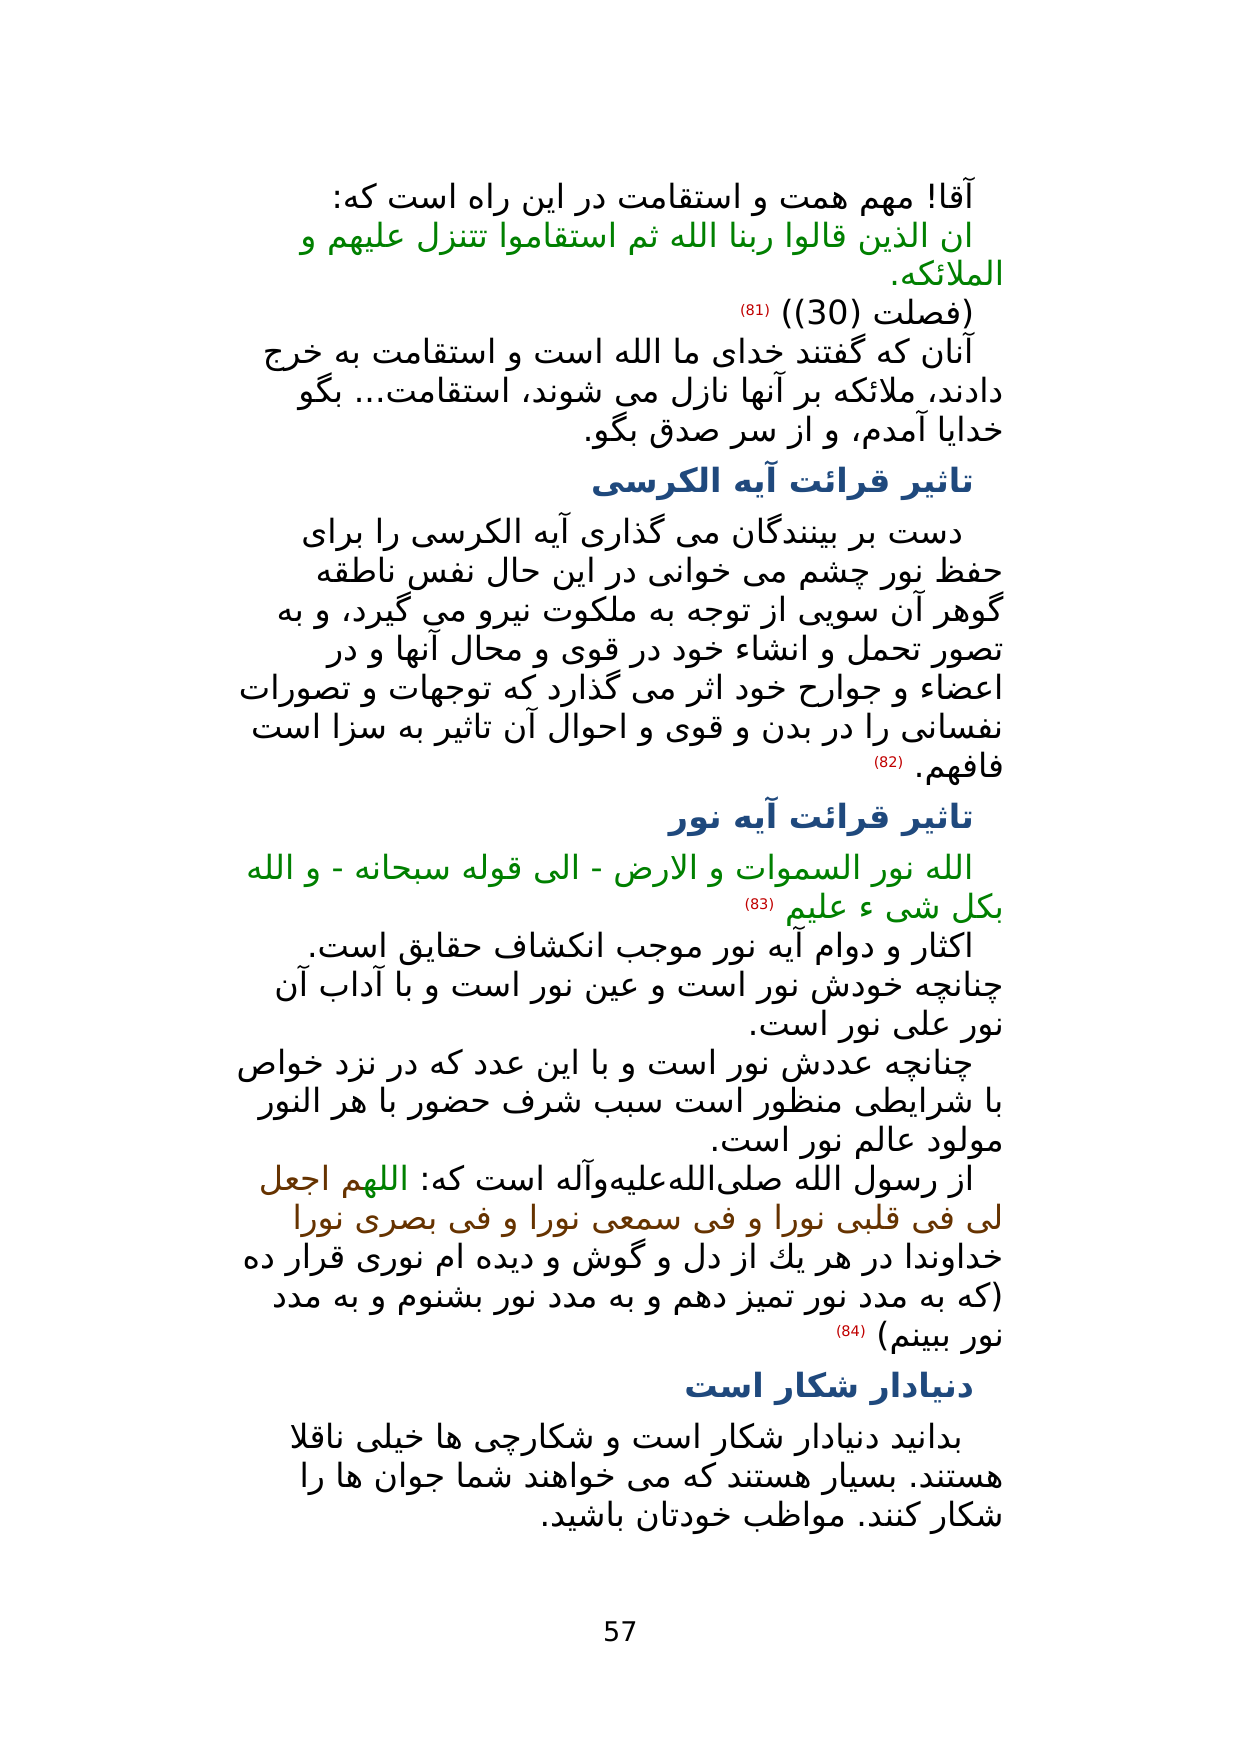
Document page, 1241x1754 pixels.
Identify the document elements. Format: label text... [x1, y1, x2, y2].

text ان الذين قالوا ربنا الله ثم استقاموا تتنزل عليهم و الملائكه. [236, 216, 1004, 294]
text (فصلت (30)) (81) [236, 294, 1004, 333]
subtitle تاثير قرائت آيه الكرسى [236, 462, 1004, 501]
text دست بر بينندگان مى گذارى آيه الكرسى را براى حفظ نور چشم مى خوانى در اين حال نفس ناطقه گوهر آن سويى از توجه به ملكوت نيرو مى گيرد، و به تصور تحمل و انشاء خود در قوى و محال آنها و در اعضاء و جوارح خود اثر مى گذارد كه توجهات و تصورات نفسانى را در بدن و قوى و احوال آن تاثير به سزا است فافهم. (82) [236, 513, 1004, 785]
text چنانچه عددش نور است و با اين عدد كه در نزد خواص با شرايطى منظور است سبب شرف حضور با هر النور مولود عالم نور است. [236, 1043, 1004, 1160]
text از رسول الله صلى‌الله‌عليه‌وآله‌ است كه: اللهم اجعل لى فى قلبى نورا و فى سمعى نورا و فى بصرى نورا خداوندا در هر يك از دل و گوش و ديده ام نورى قرار ده (كه به مدد نور تميز دهم و به مدد نور بشنوم و به مدد نور ببينم) (84) [236, 1160, 1004, 1354]
text آنان كه گفتند خداى ما الله است و استقامت به خرج دادند، ملائكه بر آنها نازل مى شوند، استقامت... بگو خدايا آمدم، و از سر صدق بگو. [236, 333, 1004, 449]
subtitle تاثير قرائت آيه نور [236, 797, 1004, 836]
text بدانيد دنيادار شكار است و شكارچى ها خيلى ناقلا هستند. بسيار هستند كه مى خواهند شما جوان ها را شكار كنند. مواظب خودتان باشيد. [236, 1418, 1004, 1534]
text اكثار و دوام آيه نور موجب انكشاف حقايق است. چنانچه خودش نور است و عين نور است و با آداب آن نور على نور است. [236, 927, 1004, 1043]
subtitle دنيادار شكار است [236, 1366, 1004, 1405]
text الله نور السموات و الارض - الى قوله سبحانه - و الله بكل شى ء عليم (83) [236, 849, 1004, 927]
text آقا! مهم همت و استقامت در اين راه است كه: [236, 177, 1004, 216]
